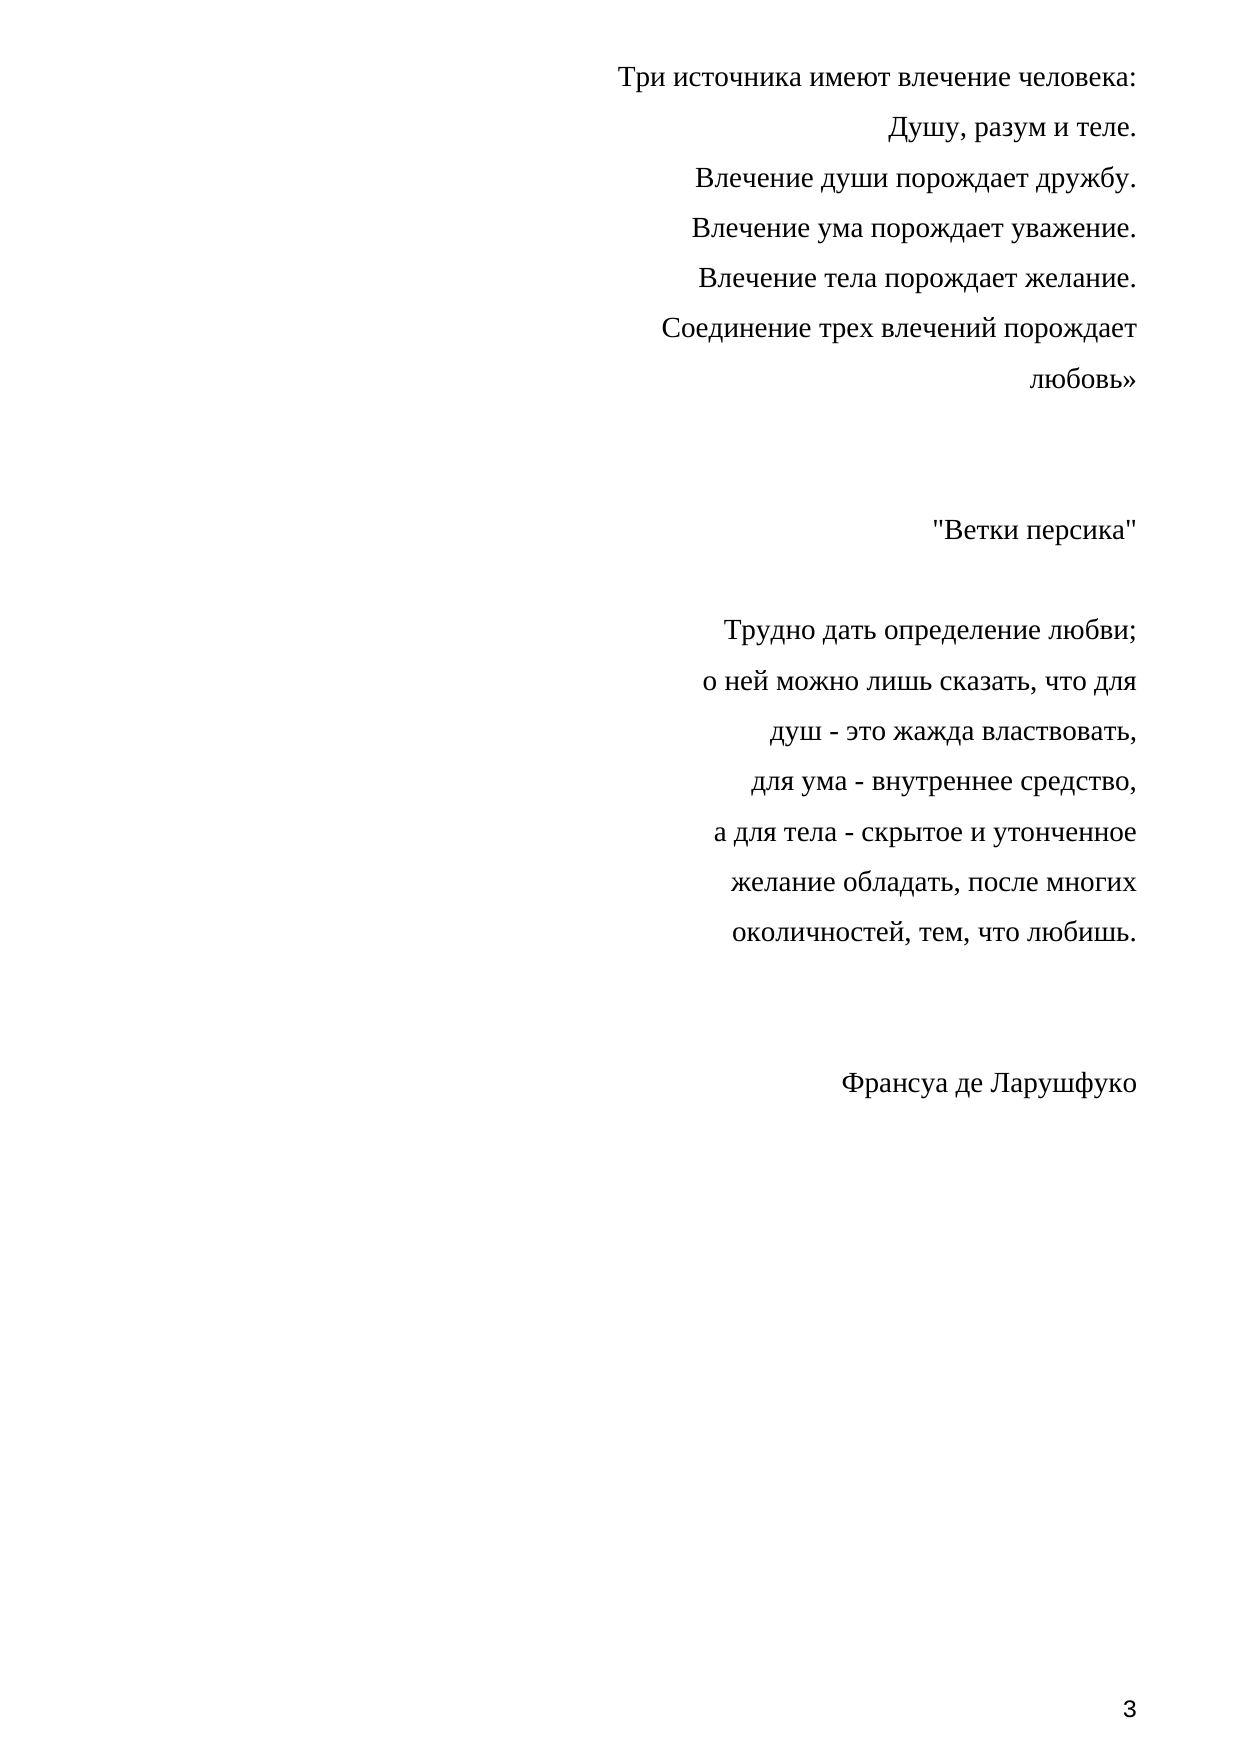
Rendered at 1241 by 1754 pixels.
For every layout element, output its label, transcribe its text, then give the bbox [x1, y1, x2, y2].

text околичностей, тем, что любишь. [118, 914, 1137, 948]
text Душу, разум и теле. [118, 109, 1137, 143]
text для ума - внутреннее средство, [118, 763, 1137, 797]
text Франсуа де Ларушфуко [118, 1065, 1137, 1099]
text "Ветки персика" [118, 512, 1137, 545]
text а для тела - скрытое и утонченное [118, 814, 1137, 847]
text о ней можно лишь сказать, что для [118, 663, 1137, 696]
text Соединение трех влечений порождает [118, 311, 1137, 344]
text Влечение души порождает дружбу. [118, 160, 1137, 193]
text Влечение тела порождает желание. [118, 260, 1137, 294]
text душ - это жажда властвовать, [118, 713, 1137, 747]
text желание обладать, после многих [118, 864, 1137, 898]
text Три источника имеют влечение человека: [118, 59, 1137, 93]
text Влечение ума порождает уважение. [118, 210, 1137, 243]
text Трудно дать определение любви; [118, 612, 1137, 646]
text любовь» [118, 361, 1137, 394]
